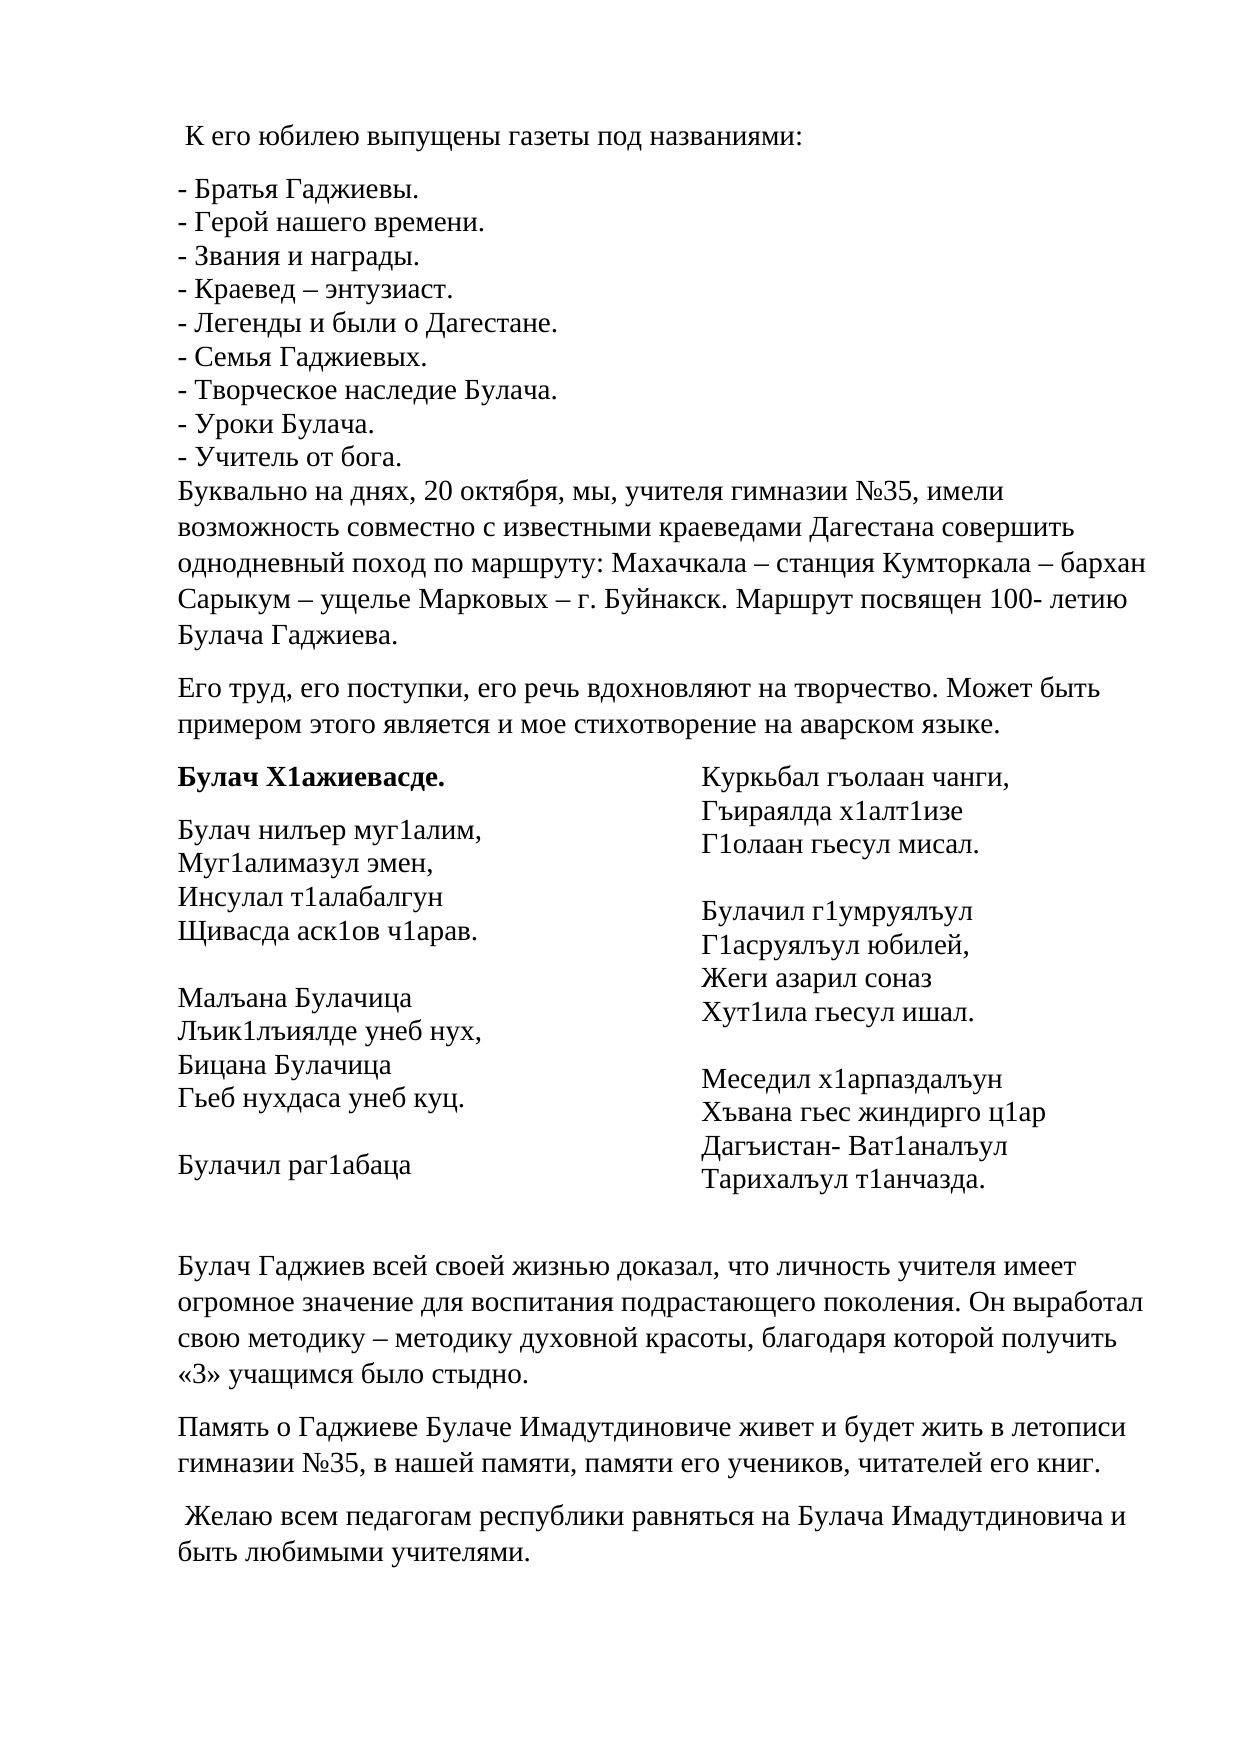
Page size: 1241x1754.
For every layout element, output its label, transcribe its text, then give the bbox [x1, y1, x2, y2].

text Г1олаан гьесул мисал. [701, 826, 1152, 860]
text - Семья Гаджиевых. [177, 339, 1152, 372]
text Г1асруялъул юбилей, [701, 927, 1152, 960]
text - Уроки Булача. [177, 406, 1152, 439]
text Память о Гаджиеве Булаче Имадутдиновиче живет и будет жить в летописи гимназии №35, в нашей памяти, памяти его учеников, читателей его книг. [177, 1409, 1152, 1479]
text Гъираялда х1алт1изе [701, 793, 1152, 826]
text Булачил раг1абаца [177, 1147, 627, 1181]
text Хъвана гьес жиндирго ц1ар [701, 1094, 1152, 1128]
text Жеги азарил соназ [701, 960, 1152, 994]
text Его труд, его поступки, его речь вдохновляют на творчество. Может быть примером этого является и мое стихотворение на аварском языке. [177, 670, 1152, 740]
text - Братья Гаджиевы. [177, 171, 1152, 204]
text Гьеб нухдаса унеб куц. [177, 1080, 627, 1114]
text Булач Х1ажиевасде. [177, 759, 627, 793]
text Бицана Булачица [177, 1047, 627, 1080]
text Буквально на днях, 20 октября, мы, учителя гимназии №35, имели возможность совместно с известными краеведами Дагестана совершить однодневный поход по маршруту: Махачкала – станция Кумторкала – бархан Сарыкум – ущелье Марковых – г. Буйнакск. Маршрут посвящен 100- летию Булача Гаджиева. [177, 473, 1152, 651]
text Булачил г1умруялъул [701, 893, 1152, 927]
text Щивасда аск1ов ч1арав. [177, 913, 627, 946]
text - Звания и награды. [177, 238, 1152, 272]
text К его юбилею выпущены газеты под названиями: [177, 118, 1152, 152]
text Муг1алимазул эмен, [177, 846, 627, 879]
text Булач Гаджиев всей своей жизнью доказал, что личность учителя имеет огромное значение для воспитания подрастающего поколения. Он выработал свою методику – методику духовной красоты, благодаря которой получить «3» учащимся было стыдно. [177, 1248, 1152, 1390]
text Малъана Булачица [177, 980, 627, 1013]
text - Легенды и были о Дагестане. [177, 305, 1152, 339]
text - Учитель от бога. [177, 439, 1152, 473]
text Инсулал т1алабалгун [177, 879, 627, 913]
text Лъик1лъиялде унеб нух, [177, 1013, 627, 1047]
text Желаю всем педагогам республики равняться на Булача Имадутдиновича и быть любимыми учителями. [177, 1498, 1152, 1568]
text Тарихалъул т1анчазда. [701, 1162, 1152, 1195]
text - Герой нашего времени. [177, 204, 1152, 238]
text Дагъистан- Ват1аналъул [701, 1128, 1152, 1162]
text - Творческое наследие Булача. [177, 372, 1152, 406]
text Куркьбал гъолаан чанги, [701, 759, 1152, 793]
text - Краевед – энтузиаст. [177, 272, 1152, 305]
text Меседил х1арпаздалъун [701, 1061, 1152, 1094]
text Булач нилъер муг1алим, [177, 812, 627, 846]
text Хут1ила гьесул ишал. [701, 994, 1152, 1027]
